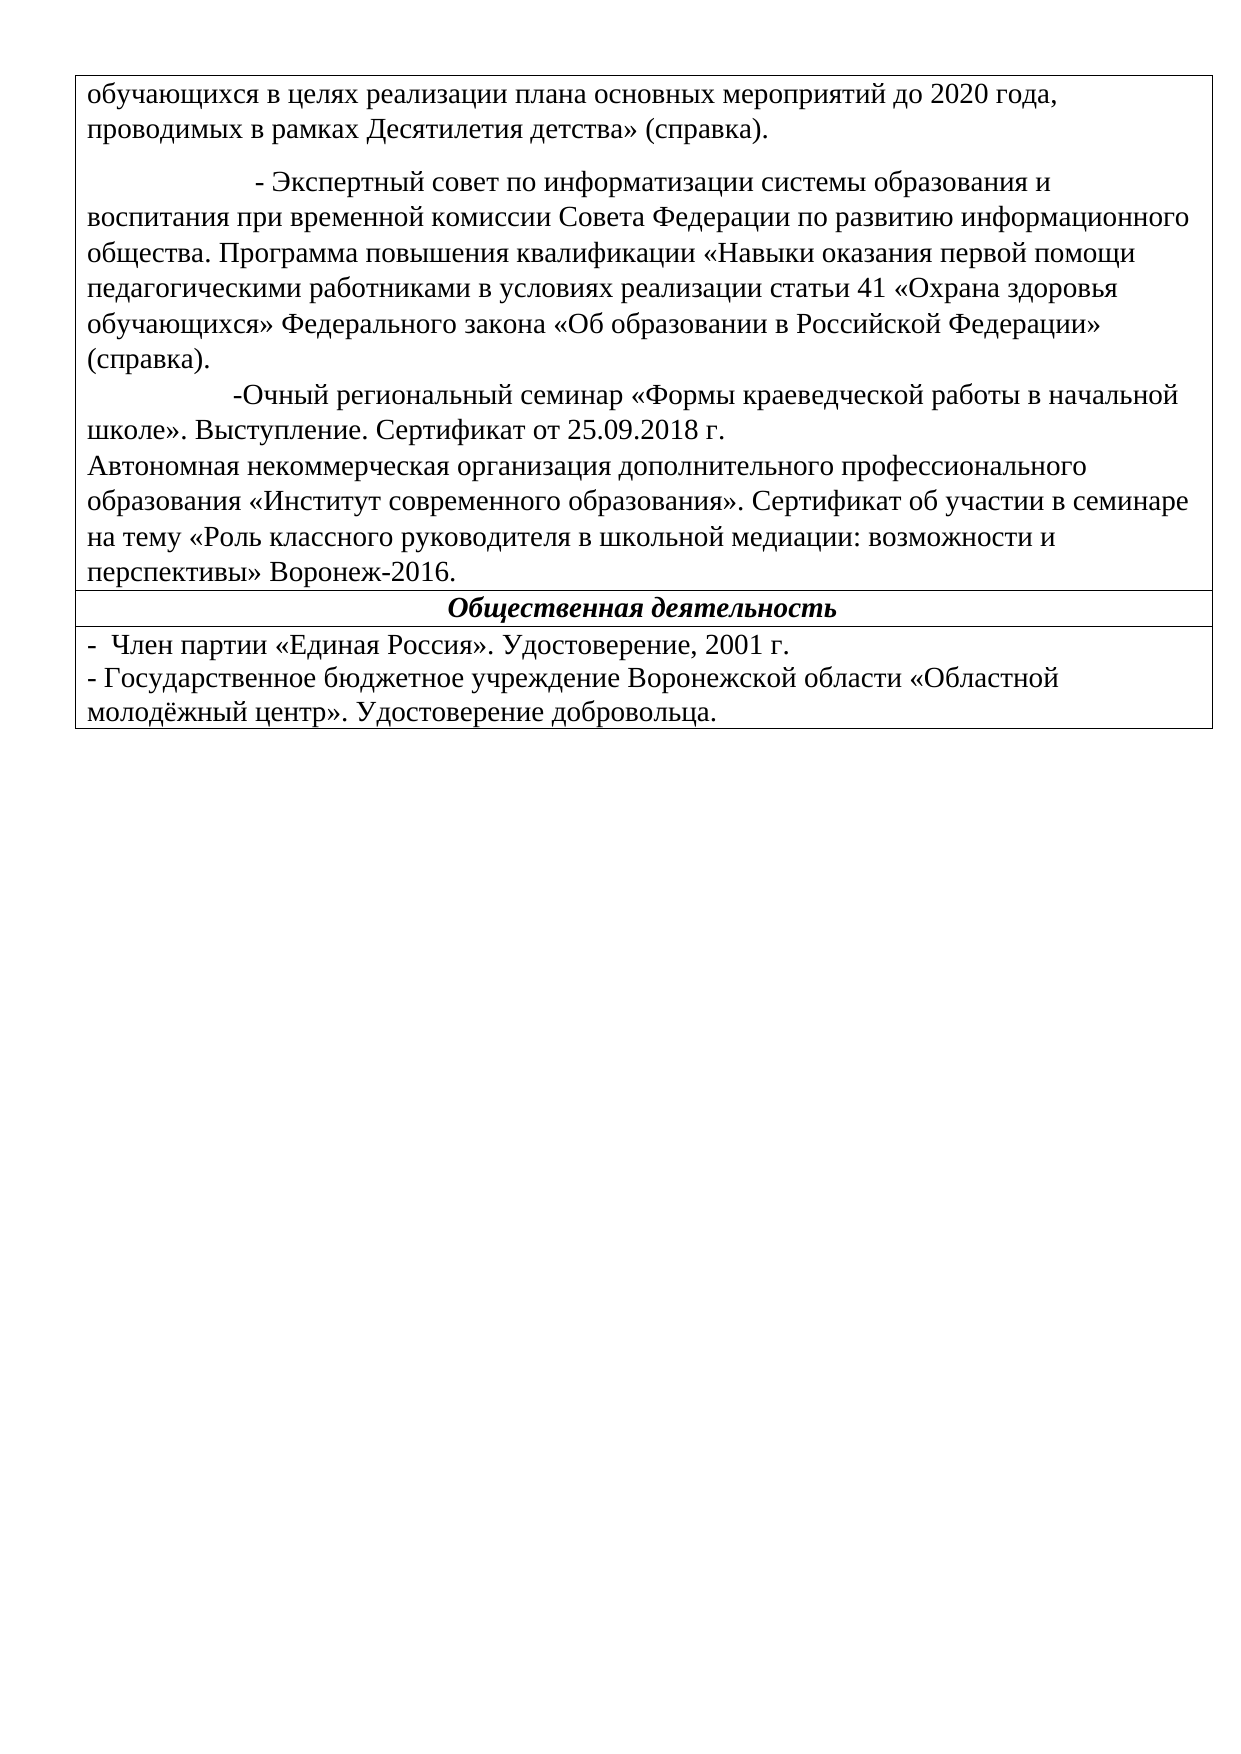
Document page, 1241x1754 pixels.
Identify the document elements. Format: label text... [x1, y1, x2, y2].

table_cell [76, 76, 1212, 589]
table_cell - Член партии «Единая Россия». Удостоверение, 2001 г. - Государственное бюджетное учреждение Воронежской области «Областной молодёжный центр». Удостоверение добровольца. [76, 627, 1212, 727]
table_cell Общественная деятельность [76, 591, 1212, 626]
